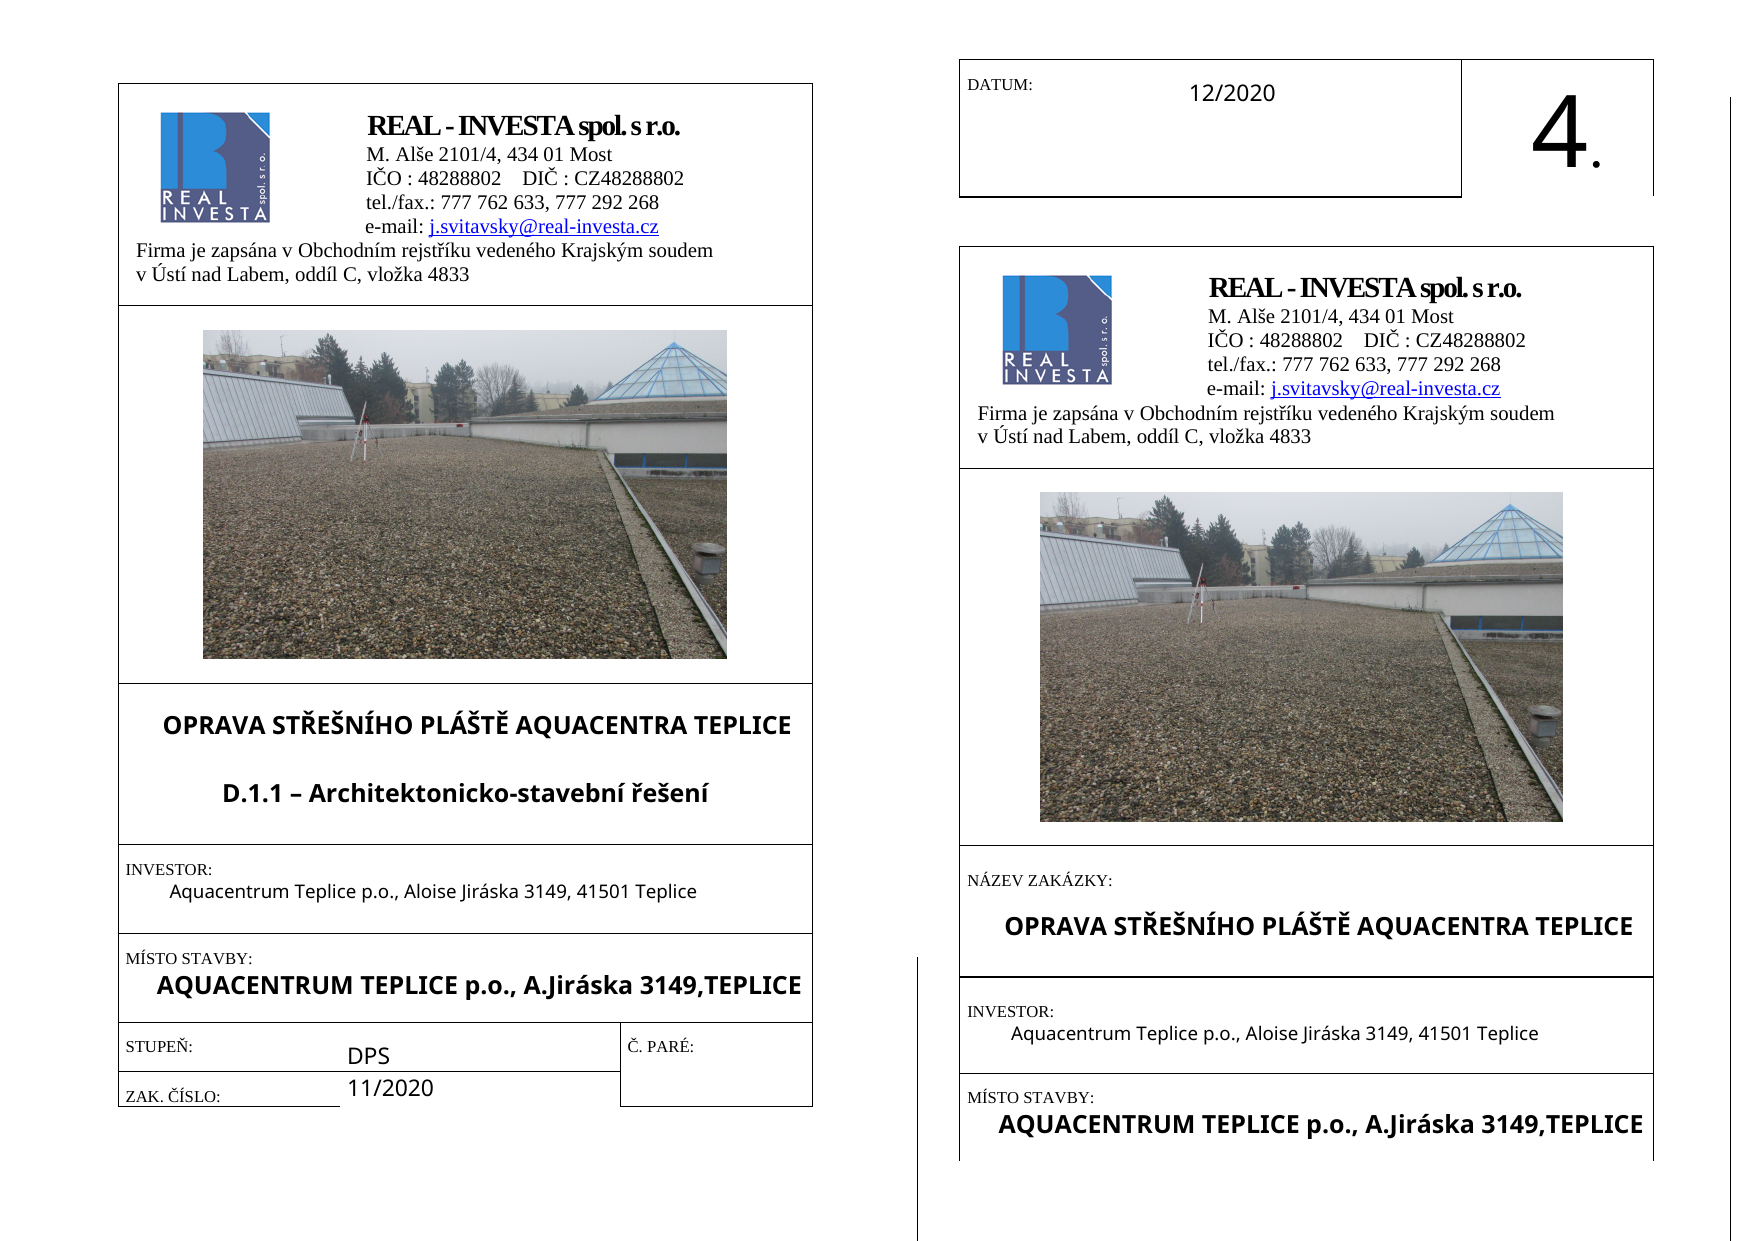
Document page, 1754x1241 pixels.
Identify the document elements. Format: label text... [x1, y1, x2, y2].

picture [158, 110, 271, 224]
table_cell DPS [340, 1023, 620, 1071]
table_cell MÍSTO STAVBY: AQUACENTRUM TEPLICE p.o., A.Jiráska 3149,TEPLICE [119, 934, 812, 1022]
table_cell ZAK. ČÍSLO: [119, 1072, 339, 1106]
table_cell DATUM: [960, 60, 1181, 196]
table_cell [960, 1074, 1653, 1161]
table_cell INVESTOR: Aquacentrum Teplice p.o., Aloise Jiráska 3149, 41501 Teplice [119, 845, 812, 933]
table_cell OPRAVA STŘEŠNÍHO PLÁŠTĚ AQUACENTRA TEPLICE D.1.1 – Architektonicko-stavební řešení [119, 684, 812, 844]
table_cell 11/2020 [340, 1072, 620, 1106]
picture [1000, 273, 1113, 386]
table_header REAL - INVESTA spol. s r.o. M. Alše 2101/4, 434 01 Most IČO : 48288802 DIČ : CZ48288802 tel./fax.: 777 762 633, 777 292 268 e-mail: j.svitavsky@real-investa.cz Firma je zapsána v Obchodním rejstříku vedeného Krajským soudem v Ústí nad Labem, oddíl C, vložka 4833 [960, 247, 1653, 468]
table_cell [960, 469, 1653, 845]
table_header REAL - INVESTA spol. s r.o. M. Alše 2101/4, 434 01 Most IČO : 48288802 DIČ : CZ48288802 tel./fax.: 777 762 633, 777 292 268 e-mail: j.svitavsky@real-investa.cz Firma je zapsána v Obchodním rejstříku vedeného Krajským soudem v Ústí nad Labem, oddíl C, vložka 4833 [119, 84, 812, 305]
table_cell INVESTOR: Aquacentrum Teplice p.o., Aloise Jiráska 3149, 41501 Teplice [960, 978, 1653, 1072]
table_cell NÁZEV ZAKÁZKY: OPRAVA STŘEŠNÍHO PLÁŠTĚ AQUACENTRA TEPLICE [960, 846, 1653, 976]
table_cell Č. PARÉ: 4. [621, 1023, 812, 1106]
picture [203, 330, 727, 659]
table_cell STUPEŇ: [119, 1023, 339, 1071]
picture [1040, 492, 1563, 822]
table_cell 12/2020 [1181, 60, 1461, 196]
table_cell [119, 306, 812, 683]
